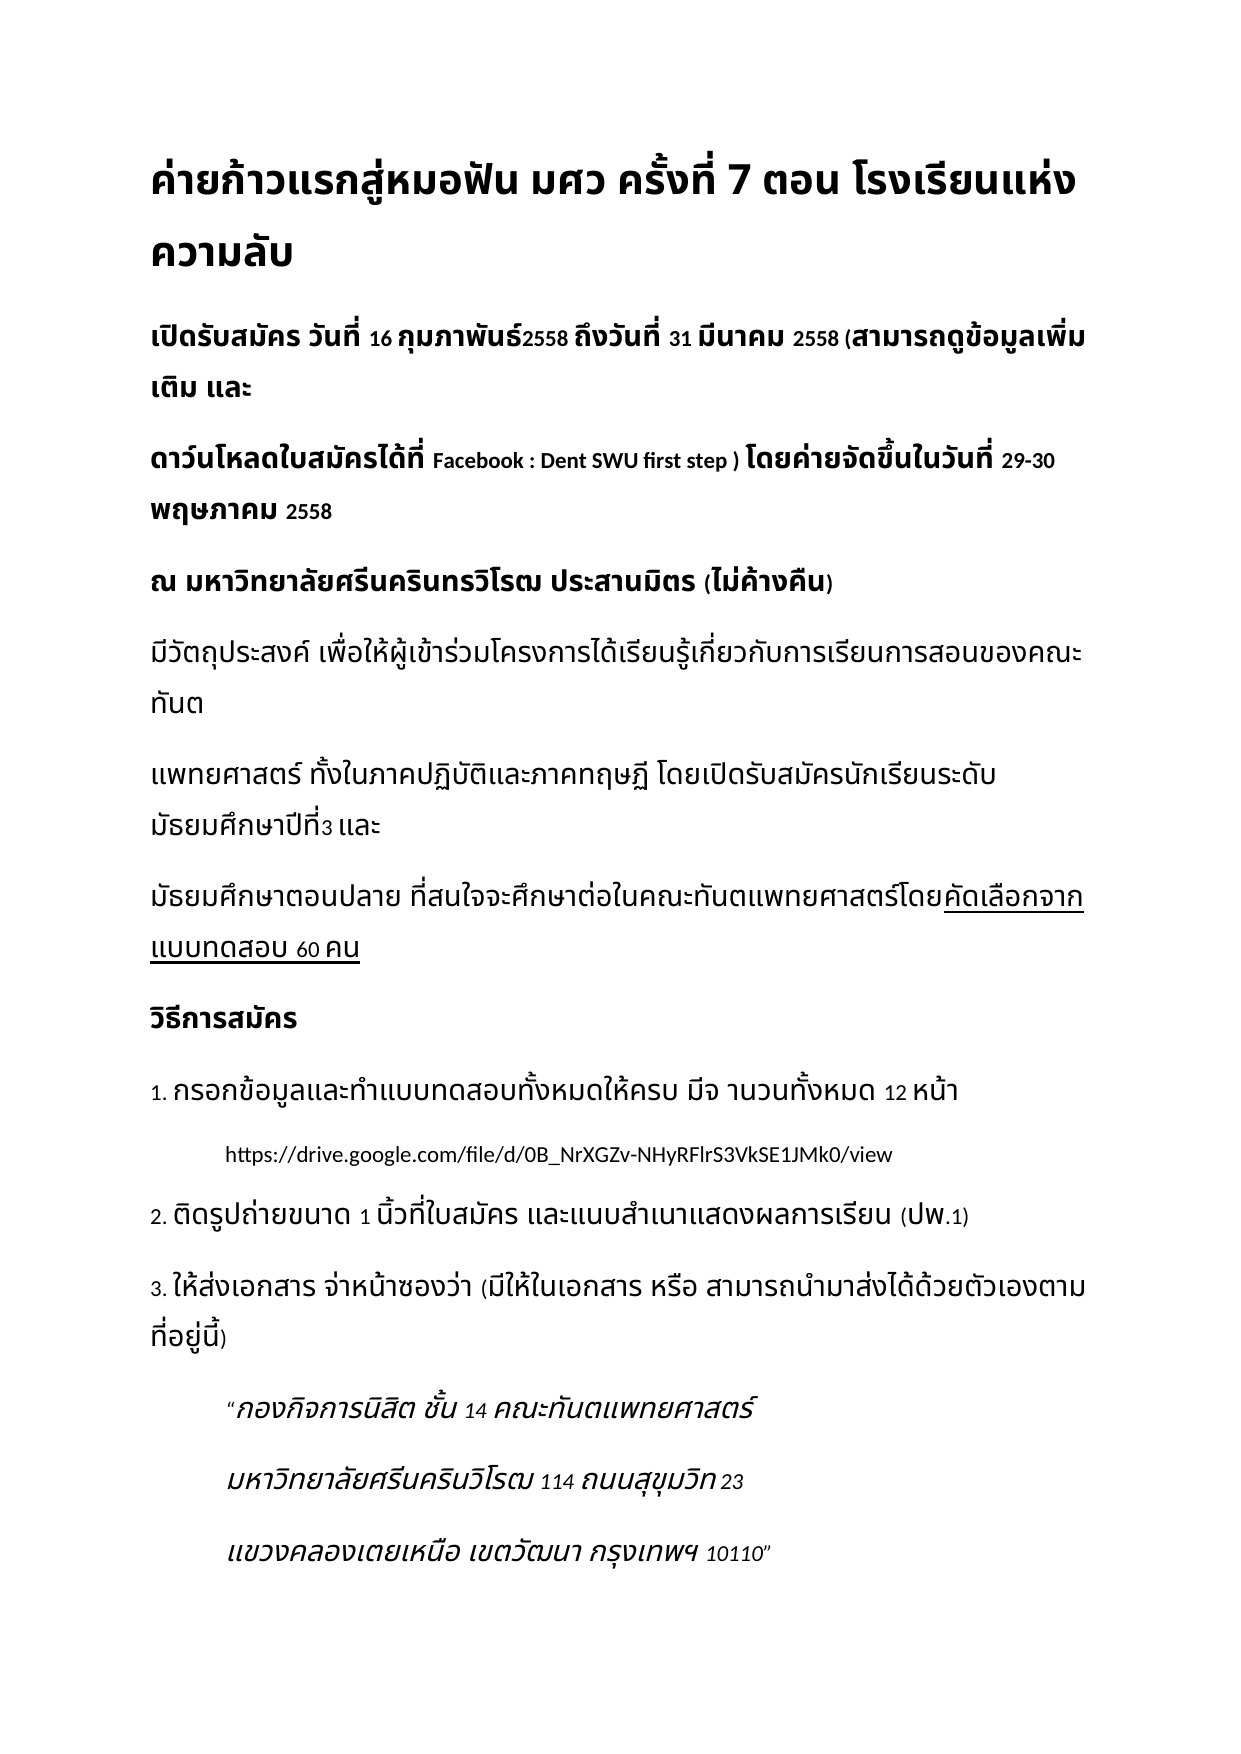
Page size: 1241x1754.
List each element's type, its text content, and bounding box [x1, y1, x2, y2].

text “กองกิจการนิสิต ชั้น 14 คณะทันตแพทยศาสตร์ [150, 1387, 1090, 1431]
text แขวงคลองเตยเหนือ เขตวัฒนา กรุงเทพฯ 10110” [150, 1530, 1090, 1574]
text ดาว์นโหลดใบสมัครได้ที่ Facebook : Dent SWU first step ) โดยค่ายจัดขึ้นในวันที่ 29-30 พฤษภาคม 2558 [150, 438, 1090, 533]
text 1. กรอกข้อมูลและทำแบบทดสอบทั้งหมดให้ครบ มีจ านวนทั้งหมด 12 หน้า [150, 1069, 1090, 1113]
text มหาวิทยาลัยศรีนครินวิโรฒ 114 ถนนสุขุมวิท23 [150, 1459, 1090, 1503]
text ณ มหาวิทยาลัยศรีนครินทรวิโรฒ ประสานมิตร (ไม่ค้างคืน) [150, 560, 1090, 604]
text 3. ให้ส่งเอกสาร จ่าหน้าซองว่า (มีให้ในเอกสาร หรือ สามารถนำมาส่งได้ด้วยตัวเองตามที่อยู่นี้) [150, 1265, 1090, 1360]
text https://drive.google.com/file/d/0B_NrXGZv-NHyRFlrS3VkSE1JMk0/view [150, 1141, 1090, 1169]
text วิธีการสมัคร [150, 998, 1090, 1042]
text 2. ติดรูปถ่ายขนาด 1 นิ้วที่ใบสมัคร และแนบสำเนาแสดงผลการเรียน (ปพ.1) [150, 1194, 1090, 1238]
text มีวัตถุประสงค์ เพื่อให้ผู้เข้าร่วมโครงการได้เรียนรู้เกี่ยวกับการเรียนการสอนของคณะทันต [150, 631, 1090, 726]
text เปิดรับสมัคร วันที่ 16 กุมภาพันธ์2558 ถึงวันที่ 31 มีนาคม 2558 (สามารถดูข้อมูลเพิ่มเติม และ [150, 316, 1090, 411]
text แพทยศาสตร์ ทั้งในภาคปฏิบัติและภาคทฤษฏี โดยเปิดรับสมัครนักเรียนระดับมัธยมศึกษาปีที่3 และ [150, 753, 1090, 848]
text มัธยมศึกษาตอนปลาย ที่สนใจจะศึกษาต่อในคณะทันตแพทยศาสตร์โดยคัดเลือกจากแบบทดสอบ 60 คน [150, 876, 1090, 970]
text ค่ายก้าวแรกสู่หมอฟัน มศว ครั้งที่ 7 ตอน โรงเรียนแห่งความลับ [150, 150, 1090, 286]
